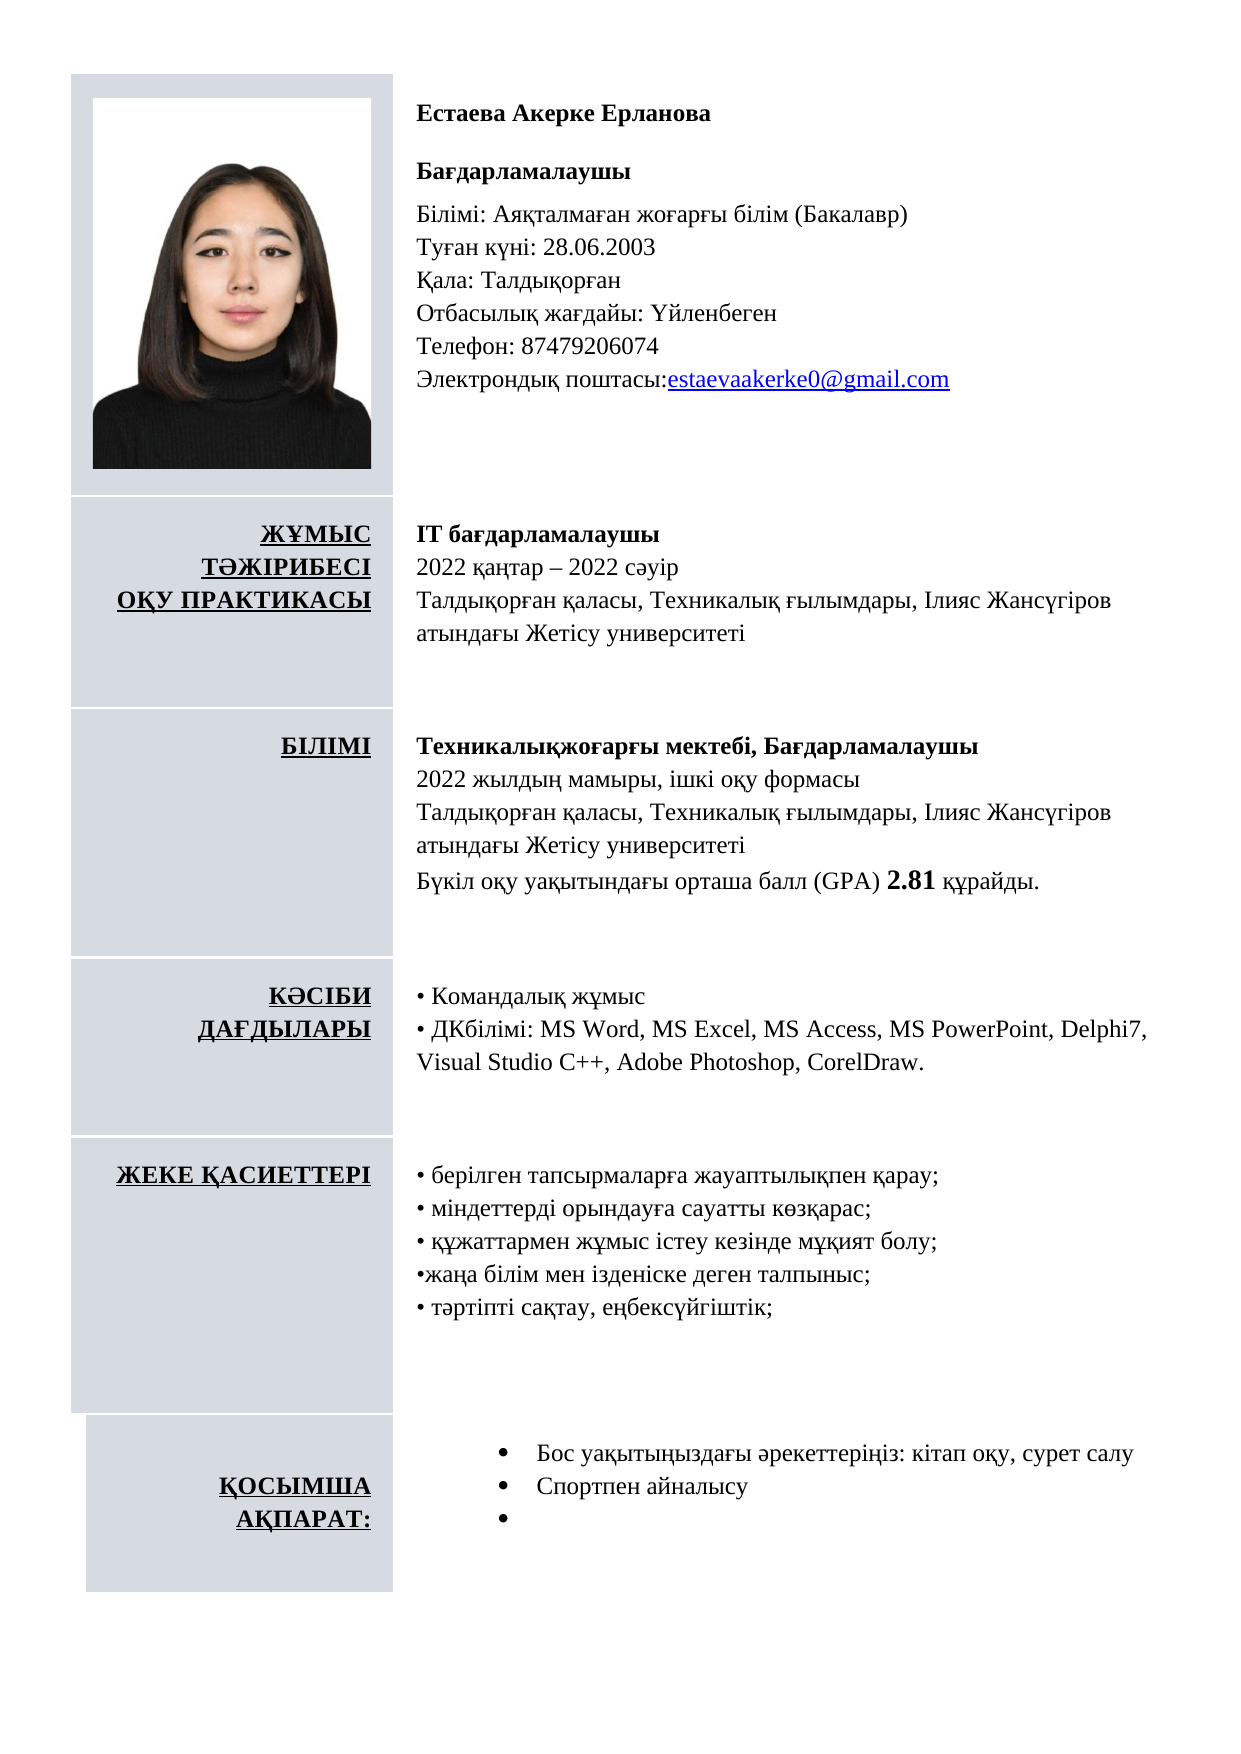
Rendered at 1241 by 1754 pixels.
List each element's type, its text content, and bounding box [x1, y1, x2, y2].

table_cell Бос уақытыңыздағы әрекеттеріңіз: кітап оқу, сурет салу Спортпен айналысу [395, 1415, 1194, 1592]
table_cell КӘСІБИ ДАҒДЫЛАРЫ [71, 959, 393, 1135]
table_header [71, 74, 393, 495]
picture [92, 98, 372, 469]
table_cell • Командалық жұмыс • ДКбілімі: MS Word, MS Excel, MS Access, MS PowerPoint, Delphi7, Visual Studio C++, Adobe Photoshop, CorelDraw. [395, 959, 1194, 1135]
table_cell • берілген тапсырмаларға жауаптылықпен қарау; • міндеттерді орындауға сауатты көзқарас; • құжаттармен жұмыс істеу кезінде мұқият болу; •жаңа білім мен ізденіске деген талпыныс; • тәртіпті сақтау, еңбексүйгіштік; [395, 1138, 1194, 1413]
table_header Естаева Акерке Ерланова Бағдарламалаушы Білімі: Аяқталмаған жоғарғы білім (Бакалавр) Туған күні: 28.06.2003 Қала: Талдықорған Отбасылық жағдайы: Үйленбеген Телефон: 87479206074 Электрондық поштасы:estaevaakerke0@gmail.com [395, 76, 1194, 495]
table_cell ҚОСЫМША АҚПАРАТ: [86, 1415, 393, 1592]
table_cell ЖҰМЫС ТӘЖІРИБЕСІ ОҚУ ПРАКТИКАСЫ [71, 497, 393, 707]
table_cell ЖЕКЕ ҚАСИЕТТЕРІ [71, 1138, 393, 1413]
table_cell БІЛІМІ [71, 709, 393, 956]
table_cell Техникалықжоғарғы мектебі, Бағдарламалаушы 2022 жылдың мамыры, ішкі оқу формасы Талдықорған қаласы, Техникалық ғылымдары, Ілияс Жансүгіров атындағы Жетісу университеті Бүкіл оқу уақытындағы орташа балл (GPA) 2.81 құрайды. [395, 709, 1194, 956]
table_cell IT бағдарламалаушы 2022 қаңтар – 2022 сәуір Талдықорған қаласы, Техникалық ғылымдары, Ілияс Жансүгіров атындағы Жетісу университеті [395, 497, 1194, 707]
